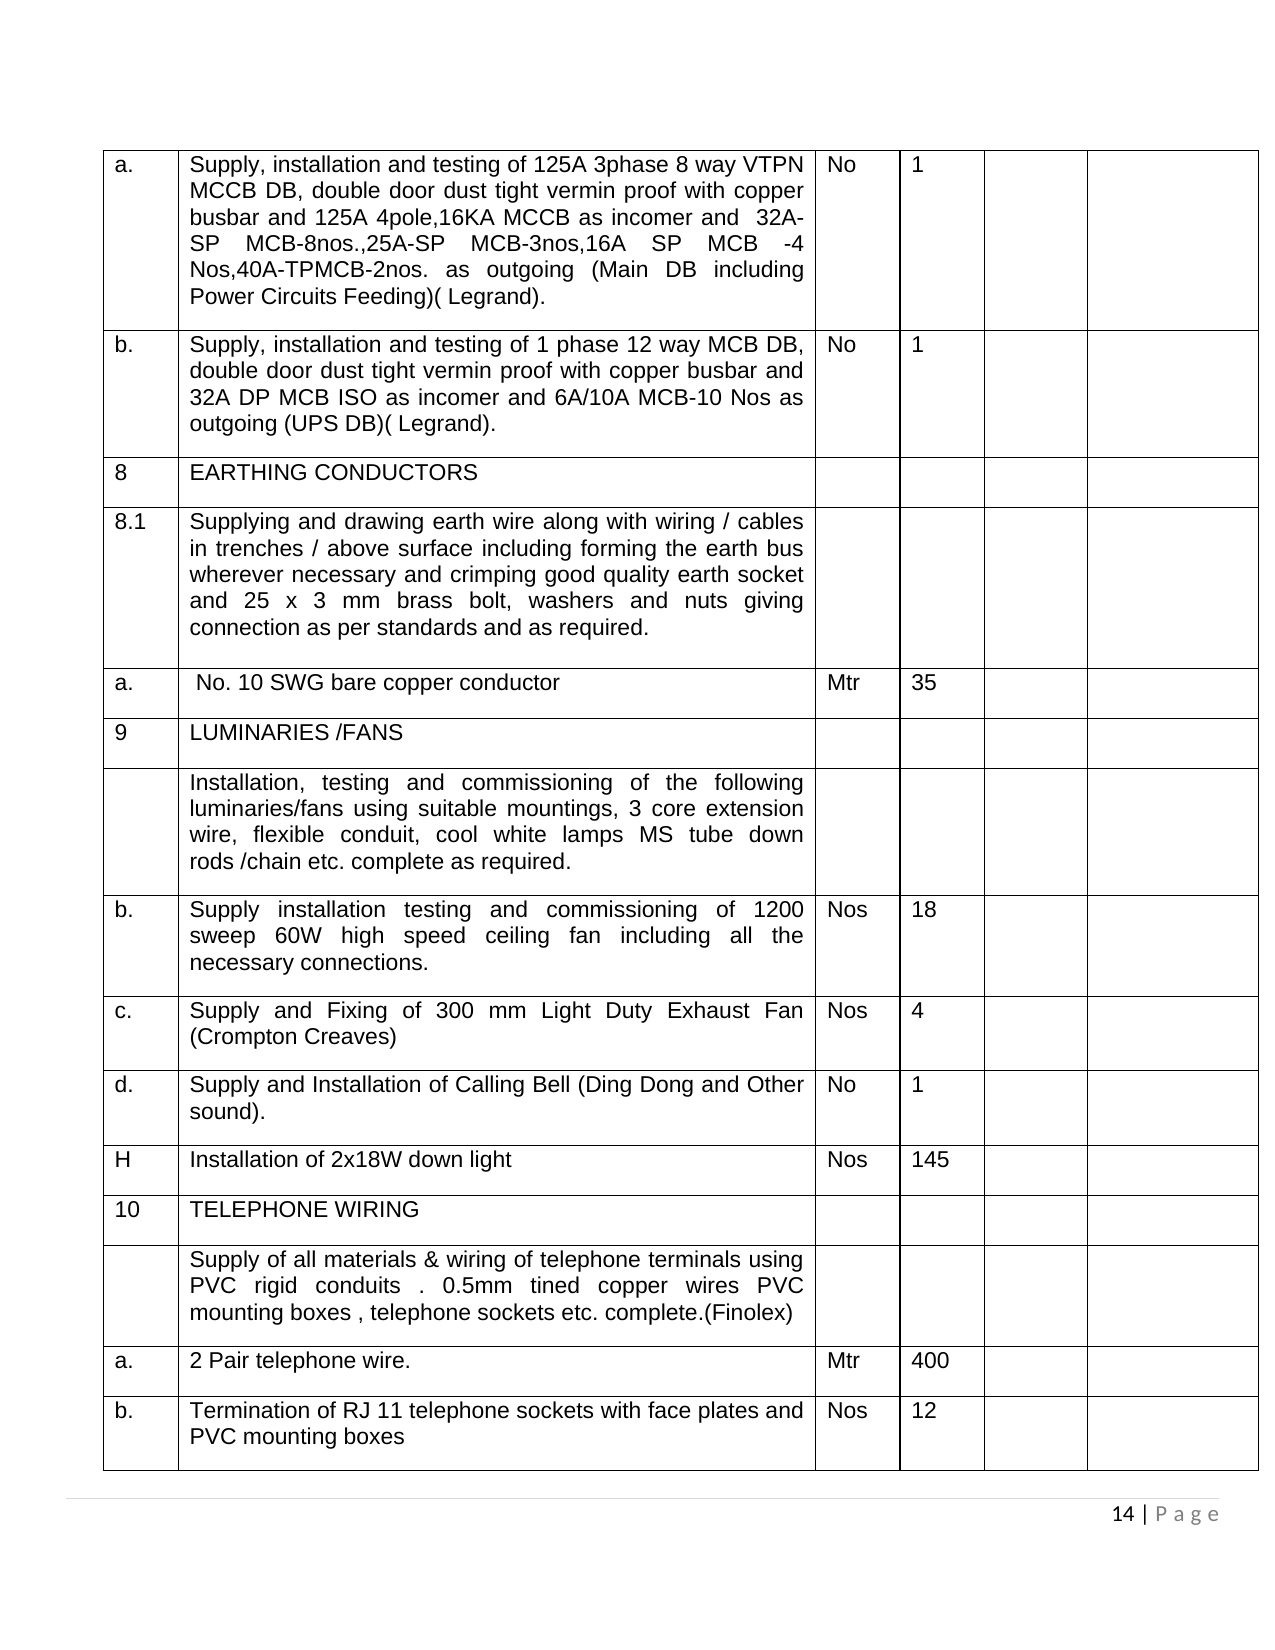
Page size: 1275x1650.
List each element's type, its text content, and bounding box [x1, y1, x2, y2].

table_cell TELEPHONE WIRING [179, 1196, 815, 1245]
table_cell [985, 458, 1087, 507]
table_cell [985, 1196, 1087, 1245]
table_cell [816, 719, 899, 767]
table_cell 35 [901, 669, 984, 718]
table_cell [104, 1246, 178, 1346]
table_cell 145 [901, 1146, 984, 1195]
table_cell 18 [901, 896, 984, 996]
table_cell [1088, 508, 1258, 668]
table_cell Nos [816, 1397, 899, 1470]
table_cell [1088, 1347, 1258, 1396]
table_cell 1 [901, 1071, 984, 1145]
table_cell b. [104, 1397, 178, 1470]
table_cell [901, 769, 984, 895]
table_cell Supply, installation and testing of 125A 3phase 8 way VTPN MCCB DB, double door dust tight vermin proof with copper busbar and 125A 4pole,16KA MCCB as incomer and 32A-SP MCB-8nos.,25A-SP MCB-3nos,16A SP MCB -4 Nos,40A-TPMCB-2nos. as outgoing (Main DB including Power Circuits Feeding)( Legrand). [179, 151, 815, 330]
table_cell 2 Pair telephone wire. [179, 1347, 815, 1396]
table_cell [1088, 1071, 1258, 1145]
table_cell [985, 331, 1087, 457]
table_cell [901, 1246, 984, 1346]
table_cell Installation of 2x18W down light [179, 1146, 815, 1195]
table_cell 9 [104, 719, 178, 767]
table_cell Supply, installation and testing of 1 phase 12 way MCB DB, double door dust tight vermin proof with copper busbar and 32A DP MCB ISO as incomer and 6A/10A MCB-10 Nos as outgoing (UPS DB)( Legrand). [179, 331, 815, 457]
table_cell Supplying and drawing earth wire along with wiring / cables in trenches / above surface including forming the earth bus wherever necessary and crimping good quality earth socket and 25 x 3 mm brass bolt, washers and nuts giving connection as per standards and as required. [179, 508, 815, 668]
table_cell [1088, 719, 1258, 767]
table_cell 1 [901, 151, 984, 330]
table_cell Nos [816, 997, 899, 1070]
table_cell [985, 151, 1087, 330]
table_cell Installation, testing and commissioning of the following luminaries/fans using suitable mountings, 3 core extension wire, flexible conduit, cool white lamps MS tube down rods /chain etc. complete as required. [179, 769, 815, 895]
table_cell Supply installation testing and commissioning of 1200 sweep 60W high speed ceiling fan including all the necessary connections. [179, 896, 815, 996]
table_cell [901, 1196, 984, 1245]
table_cell [901, 719, 984, 767]
table_cell LUMINARIES /FANS [179, 719, 815, 767]
table_cell [985, 508, 1087, 668]
table_cell b. [104, 896, 178, 996]
table_cell Mtr [816, 669, 899, 718]
table_cell 10 [104, 1196, 178, 1245]
table_cell 400 [901, 1347, 984, 1396]
table_cell [985, 1146, 1087, 1195]
table_cell Nos [816, 896, 899, 996]
table_cell a. [104, 1347, 178, 1396]
table_cell [816, 508, 899, 668]
table_cell [901, 508, 984, 668]
table_cell Supply and Fixing of 300 mm Light Duty Exhaust Fan (Crompton Creaves) [179, 997, 815, 1070]
table_cell [985, 1347, 1087, 1396]
table_cell Supply and Installation of Calling Bell (Ding Dong and Other sound). [179, 1071, 815, 1145]
table_cell [104, 769, 178, 895]
table_cell [816, 769, 899, 895]
table_cell [1088, 1246, 1258, 1346]
table_cell [816, 1196, 899, 1245]
table_cell [1088, 1397, 1258, 1470]
table_cell No [816, 151, 899, 330]
table_cell No. 10 SWG bare copper conductor [179, 669, 815, 718]
table_cell [816, 458, 899, 507]
table_cell EARTHING CONDUCTORS [179, 458, 815, 507]
table_cell [985, 896, 1087, 996]
table_cell Nos [816, 1146, 899, 1195]
table_cell [985, 719, 1087, 767]
table_cell [1088, 997, 1258, 1070]
table_cell H [104, 1146, 178, 1195]
table_cell [1088, 896, 1258, 996]
table_cell [985, 669, 1087, 718]
table_cell [985, 997, 1087, 1070]
table_cell [1088, 1196, 1258, 1245]
table_cell [1088, 151, 1258, 330]
table_cell Mtr [816, 1347, 899, 1396]
table_cell [901, 458, 984, 507]
table_cell c. [104, 997, 178, 1070]
table_cell [1088, 331, 1258, 457]
table_cell 1 [901, 331, 984, 457]
table_cell a. [104, 669, 178, 718]
table_cell Termination of RJ 11 telephone sockets with face plates and PVC mounting boxes [179, 1397, 815, 1470]
table_cell [1088, 1146, 1258, 1195]
table_cell No [816, 331, 899, 457]
table_cell [985, 769, 1087, 895]
table_cell [985, 1071, 1087, 1145]
table_cell 8.1 [104, 508, 178, 668]
table_cell 12 [901, 1397, 984, 1470]
table_cell [816, 1246, 899, 1346]
table_cell [985, 1246, 1087, 1346]
table_cell [1088, 458, 1258, 507]
table_cell [1088, 769, 1258, 895]
table_cell 8 [104, 458, 178, 507]
table_cell [1088, 669, 1258, 718]
table_cell No [816, 1071, 899, 1145]
table_cell a. [104, 151, 178, 330]
table_cell 4 [901, 997, 984, 1070]
table_cell [985, 1397, 1087, 1470]
table_cell Supply of all materials & wiring of telephone terminals using PVC rigid conduits . 0.5mm tined copper wires PVC mounting boxes , telephone sockets etc. complete.(Finolex) [179, 1246, 815, 1346]
table_cell d. [104, 1071, 178, 1145]
table_cell b. [104, 331, 178, 457]
